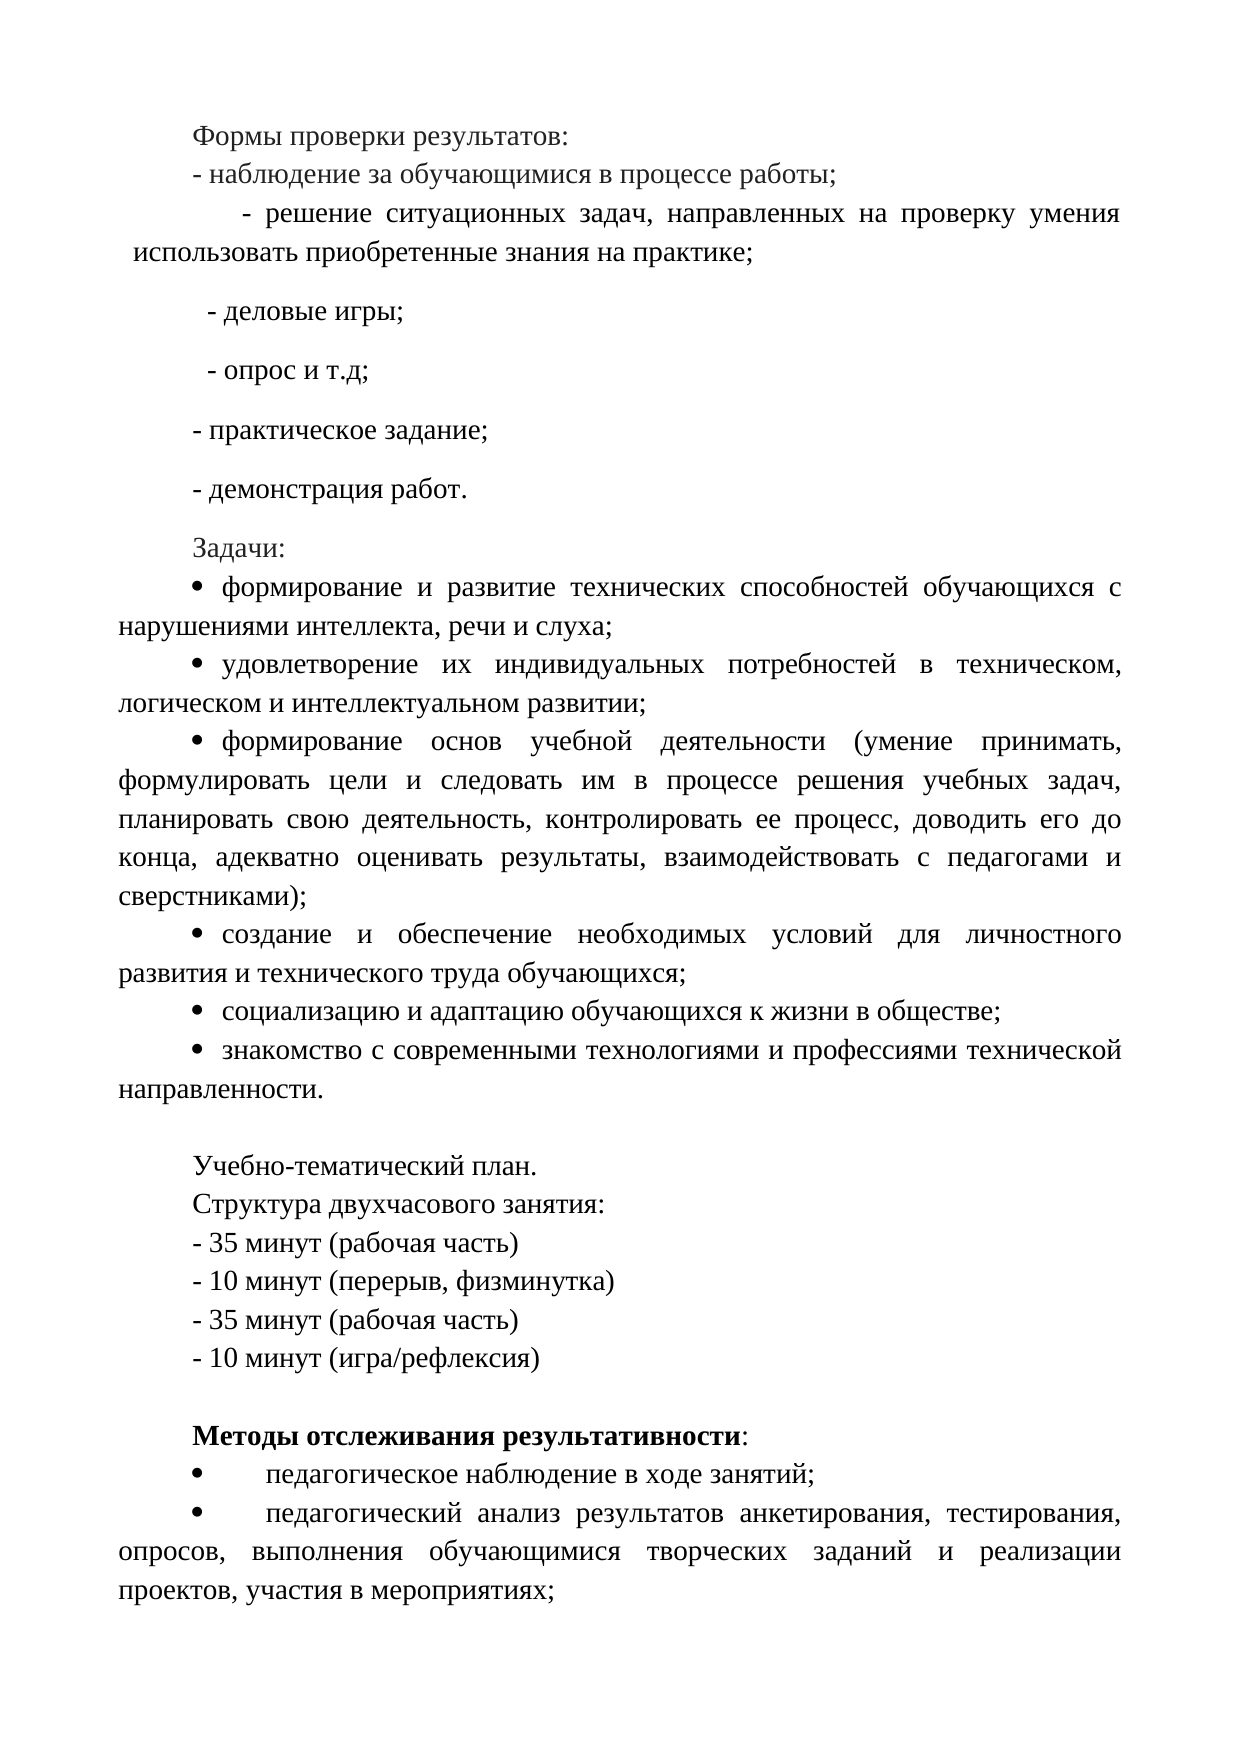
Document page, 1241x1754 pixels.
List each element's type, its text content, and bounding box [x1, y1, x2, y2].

text Методы отслеживания результативности: [118, 1418, 1122, 1451]
text - решение ситуационных задач, направленных на проверку умения использовать приобретенные знания на практике; [133, 195, 1122, 267]
text Структура двухчасового занятия: [118, 1186, 1122, 1220]
text - 10 минут (игра/рефлексия) [118, 1341, 1122, 1374]
list социализацию и адаптацию обучающихся к жизни в обществе; [118, 993, 1122, 1027]
text - наблюдение за обучающимися в процессе работы; [118, 157, 1122, 190]
text - опрос и т.д; [133, 352, 1122, 386]
list формирование основ учебной деятельности (умение принимать, формулировать цели и следовать им в процессе решения учебных задач, планировать свою деятельность, контролировать ее процесс, доводить его до конца, адекватно оценивать результаты, взаимодействовать с педагогами и сверстниками); [118, 723, 1122, 911]
list педагогическое наблюдение в ходе занятий; [118, 1456, 1122, 1490]
text - демонстрация работ. [118, 471, 1122, 505]
text - 35 минут (рабочая часть) [118, 1225, 1122, 1258]
text - деловые игры; [133, 293, 1122, 327]
list формирование и развитие технических способностей обучающихся с нарушениями интеллекта, речи и слуха; [118, 569, 1122, 641]
list знакомство с современными технологиями и профессиями технической направленности. [118, 1032, 1122, 1104]
list удовлетворение их индивидуальных потребностей в техническом, логическом и интеллектуальном развитии; [118, 646, 1122, 718]
list педагогический анализ результатов анкетирования, тестирования, опросов, выполнения обучающимися творческих заданий и реализации проектов, участия в мероприятиях; [118, 1495, 1122, 1606]
text Учебно-тематический план. [118, 1148, 1122, 1181]
text Задачи: [118, 531, 1122, 564]
text - практическое задание; [118, 412, 1122, 445]
text - 10 минут (перерыв, физминутка) [118, 1263, 1122, 1297]
text - 35 минут (рабочая часть) [118, 1302, 1122, 1336]
text Формы проверки результатов: [118, 118, 1122, 152]
list создание и обеспечение необходимых условий для личностного развития и технического труда обучающихся; [118, 916, 1122, 988]
